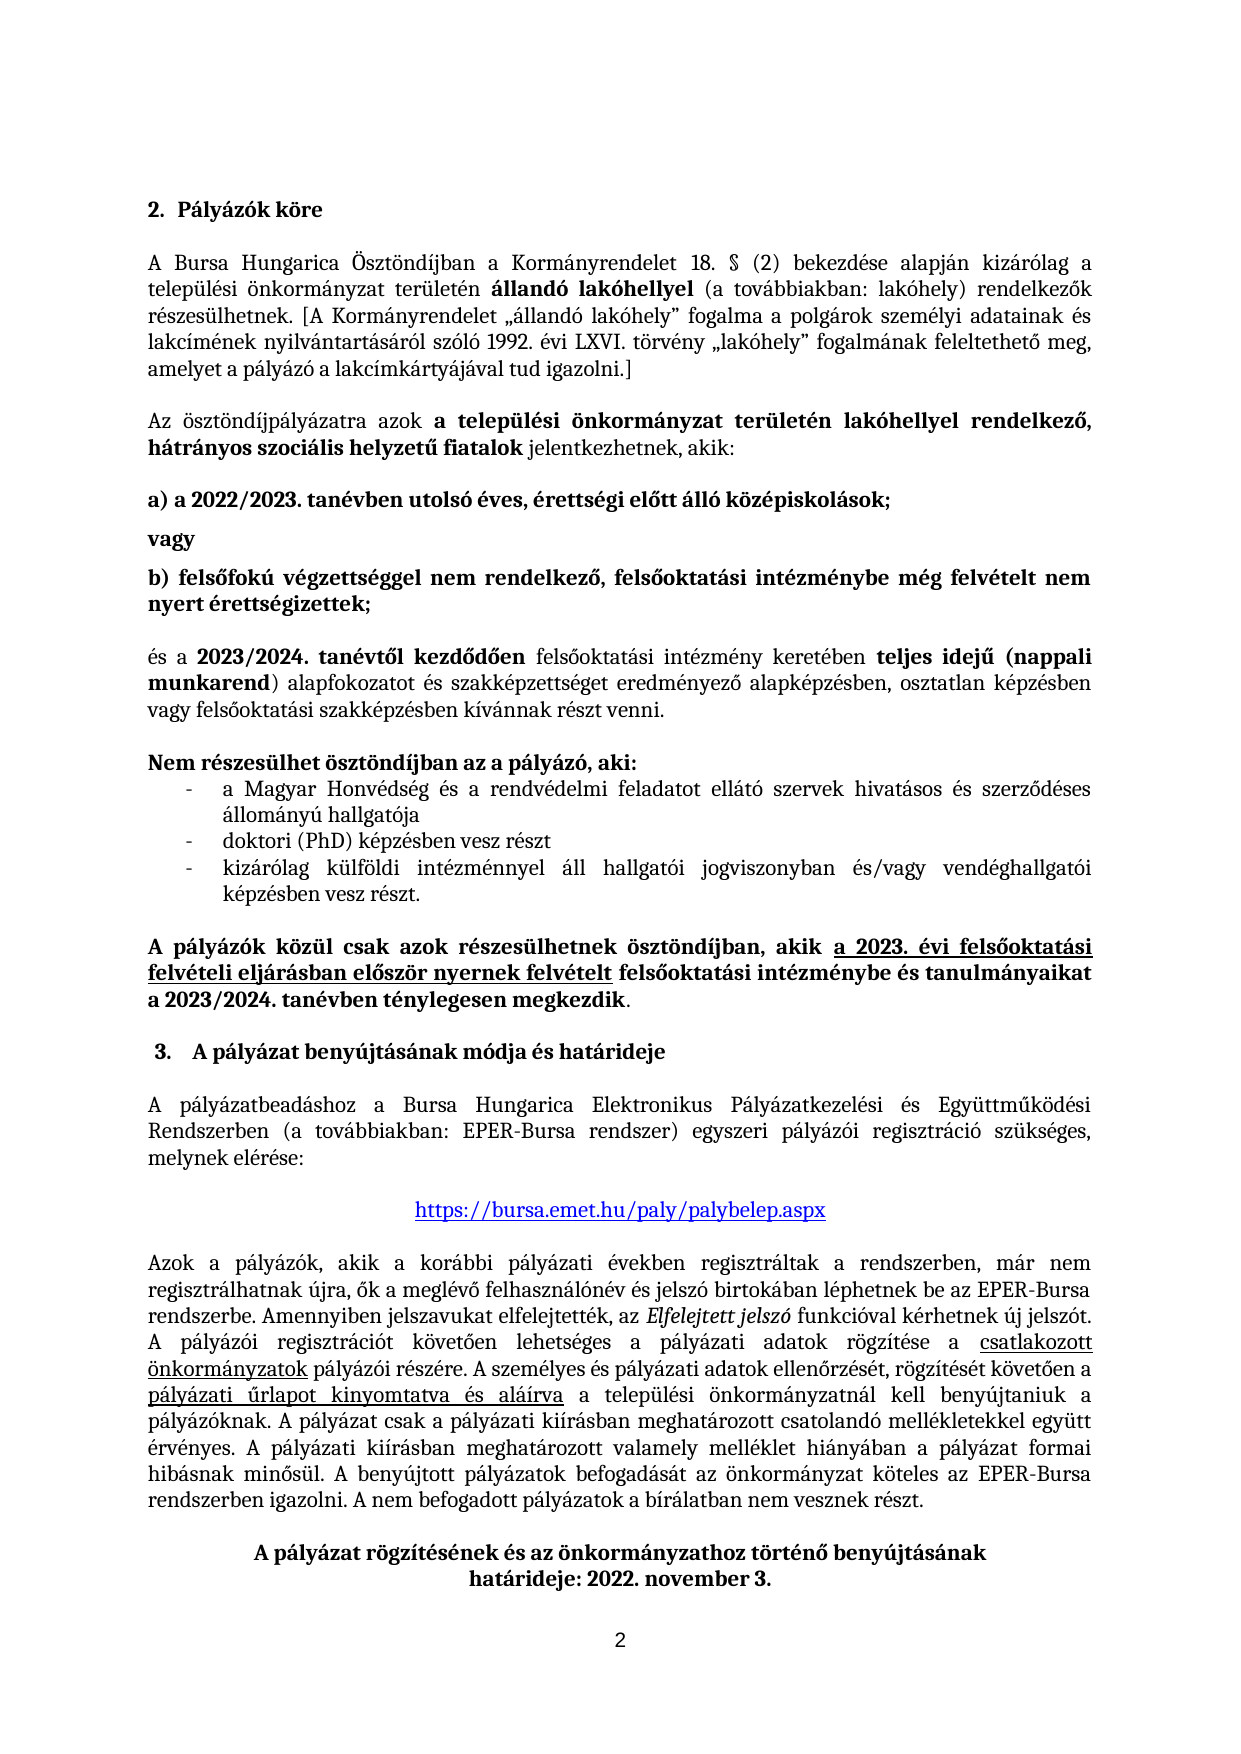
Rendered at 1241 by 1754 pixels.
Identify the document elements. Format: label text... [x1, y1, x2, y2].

text b) felsőfokú végzettséggel nem rendelkező, felsőoktatási intézménybe még felvételt nem nyert érettségizettek; [148, 565, 1092, 617]
text Nem részesülhet ösztöndíjban az a pályázó, aki: [148, 749, 1092, 776]
text A pályázat rögzítésének és az önkormányzathoz történő benyújtásának [148, 1540, 1092, 1566]
text határideje: 2022. november 3. [148, 1566, 1092, 1593]
list kizárólag külföldi intézménnyel áll hallgatói jogviszonyban és/vagy vendéghallgatói képzésben vesz részt. [185, 855, 1092, 907]
list Pályázók köre [148, 197, 1092, 223]
text https://bursa.emet.hu/paly/palybelep.aspx [148, 1197, 1092, 1224]
text a) a 2022/2023. tanévben utolsó éves, érettségi előtt álló középiskolások; [148, 487, 1092, 513]
text A pályázók közül csak azok részesülhetnek ösztöndíjban, akik a 2023. évi felsőoktatási felvételi eljárásban először nyernek felvételt felsőoktatási intézménybe és tanulmányaikat a 2023/2024. tanévben ténylegesen megkezdik. [148, 934, 1092, 1013]
text Az ösztöndíjpályázatra azok a települési önkormányzat területén lakóhellyel rendelkező, hátrányos szociális helyzetű fiatalok jelentkezhetnek, akik: [148, 408, 1092, 461]
text Azok a pályázók, akik a korábbi pályázati években regisztráltak a rendszerben, már nem regisztrálhatnak újra, ők a meglévő felhasználónév és jelszó birtokában léphetnek be az EPER-Bursa rendszerbe. Amennyiben jelszavukat elfelejtették, az Elfelejtett jelszó funkcióval kérhetnek új jelszót. A pályázói regisztrációt követően lehetséges a pályázati adatok rögzítése a csatlakozott önkormányzatok pályázói részére. A személyes és pályázati adatok ellenőrzését, rögzítését követően a pályázati űrlapot kinyomtatva és aláírva a települési önkormányzatnál kell benyújtaniuk a pályázóknak. A pályázat csak a pályázati kiírásban meghatározott csatolandó mellékletekkel együtt érvényes. A pályázati kiírásban meghatározott valamely melléklet hiányában a pályázat formai hibásnak minősül. A benyújtott pályázatok befogadását az önkormányzat köteles az EPER-Bursa rendszerben igazolni. A nem befogadott pályázatok a bírálatban nem vesznek részt. [148, 1250, 1092, 1513]
list A pályázat benyújtásának módja és határideje [154, 1039, 1092, 1066]
text és a 2023/2024. tanévtől kezdődően felsőoktatási intézmény keretében teljes idejű (nappali munkarend) alapfokozatot és szakképzettséget eredményező alapképzésben, osztatlan képzésben vagy felsőoktatási szakképzésben kívánnak részt venni. [148, 644, 1092, 723]
list a Magyar Honvédség és a rendvédelmi feladatot ellátó szervek hivatásos és szerződéses állományú hallgatója [185, 776, 1092, 828]
text vagy [148, 526, 1092, 552]
text A pályázatbeadáshoz a Bursa Hungarica Elektronikus Pályázatkezelési és Együttműködési Rendszerben (a továbbiakban: EPER-Bursa rendszer) egyszeri pályázói regisztráció szükséges, melynek elérése: [148, 1092, 1092, 1171]
text A Bursa Hungarica Ösztöndíjban a Kormányrendelet 18. § (2) bekezdése alapján kizárólag a települési önkormányzat területén állandó lakóhellyel (a továbbiakban: lakóhely) rendelkezők részesülhetnek. [A Kormányrendelet „állandó lakóhely” fogalma a polgárok személyi adatainak és lakcímének nyilvántartásáról szóló 1992. évi LXVI. törvény „lakóhely” fogalmának feleltethető meg, amelyet a pályázó a lakcímkártyájával tud igazolni.] [148, 250, 1092, 382]
list doktori (PhD) képzésben vesz részt [185, 828, 1092, 855]
